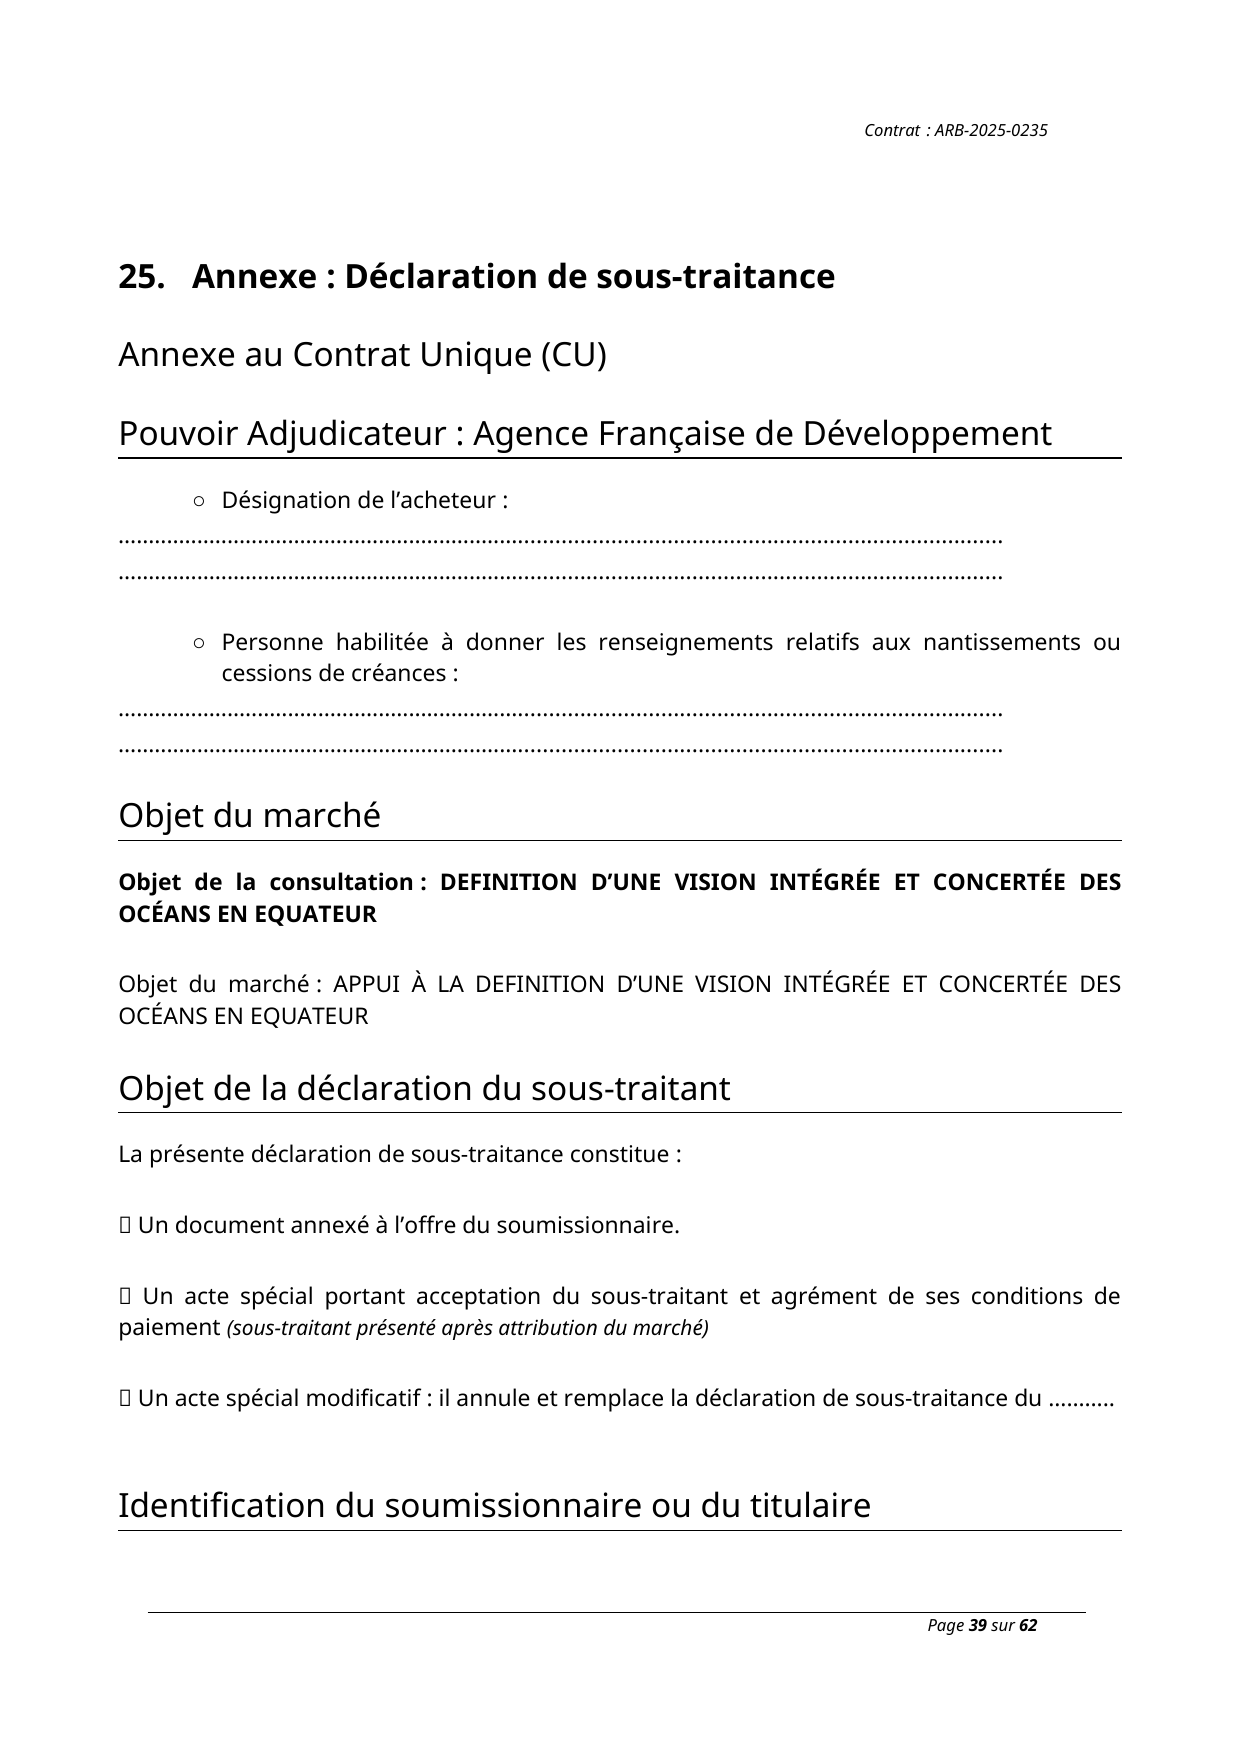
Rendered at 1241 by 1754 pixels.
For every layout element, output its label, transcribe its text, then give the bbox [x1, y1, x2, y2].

text Objet du marché : APPUI À LA DEFINITION D’UNE VISION INTÉGRÉE ET CONCERTÉE DES OCÉANS EN EQUATEUR [118, 968, 1122, 1031]
text La présente déclaration de sous-traitance constitue : [118, 1138, 1122, 1169]
text  Un document annexé à l’offre du soumissionnaire. [118, 1209, 1122, 1240]
text Objet de la consultation : DEFINITION D’UNE VISION INTÉGRÉE ET CONCERTÉE DES OCÉANS EN EQUATEUR [118, 866, 1122, 929]
text Personne habilitée à donner les renseignements relatifs aux nantissements ou cessions de créances : [192, 626, 1122, 688]
text Annexe au Contrat Unique (CU) [118, 331, 1122, 377]
text Identification du soumissionnaire ou du titulaire [118, 1482, 1122, 1530]
text Pouvoir Adjudicateur : Agence Française de Développement [118, 410, 1122, 457]
text  Un acte spécial modificatif : il annule et remplace la déclaration de sous-traitance du ……….. [118, 1382, 1122, 1413]
text Annexe : Déclaration de sous-traitance [118, 252, 1122, 298]
text Objet de la déclaration du sous-traitant [118, 1064, 1122, 1112]
text  Un acte spécial portant acceptation du sous-traitant et agrément de ses conditions de paiement (sous-traitant présenté après attribution du marché) [118, 1280, 1122, 1342]
list Désignation de l’acheteur : [192, 484, 1122, 515]
text Objet du marché [118, 792, 1122, 840]
